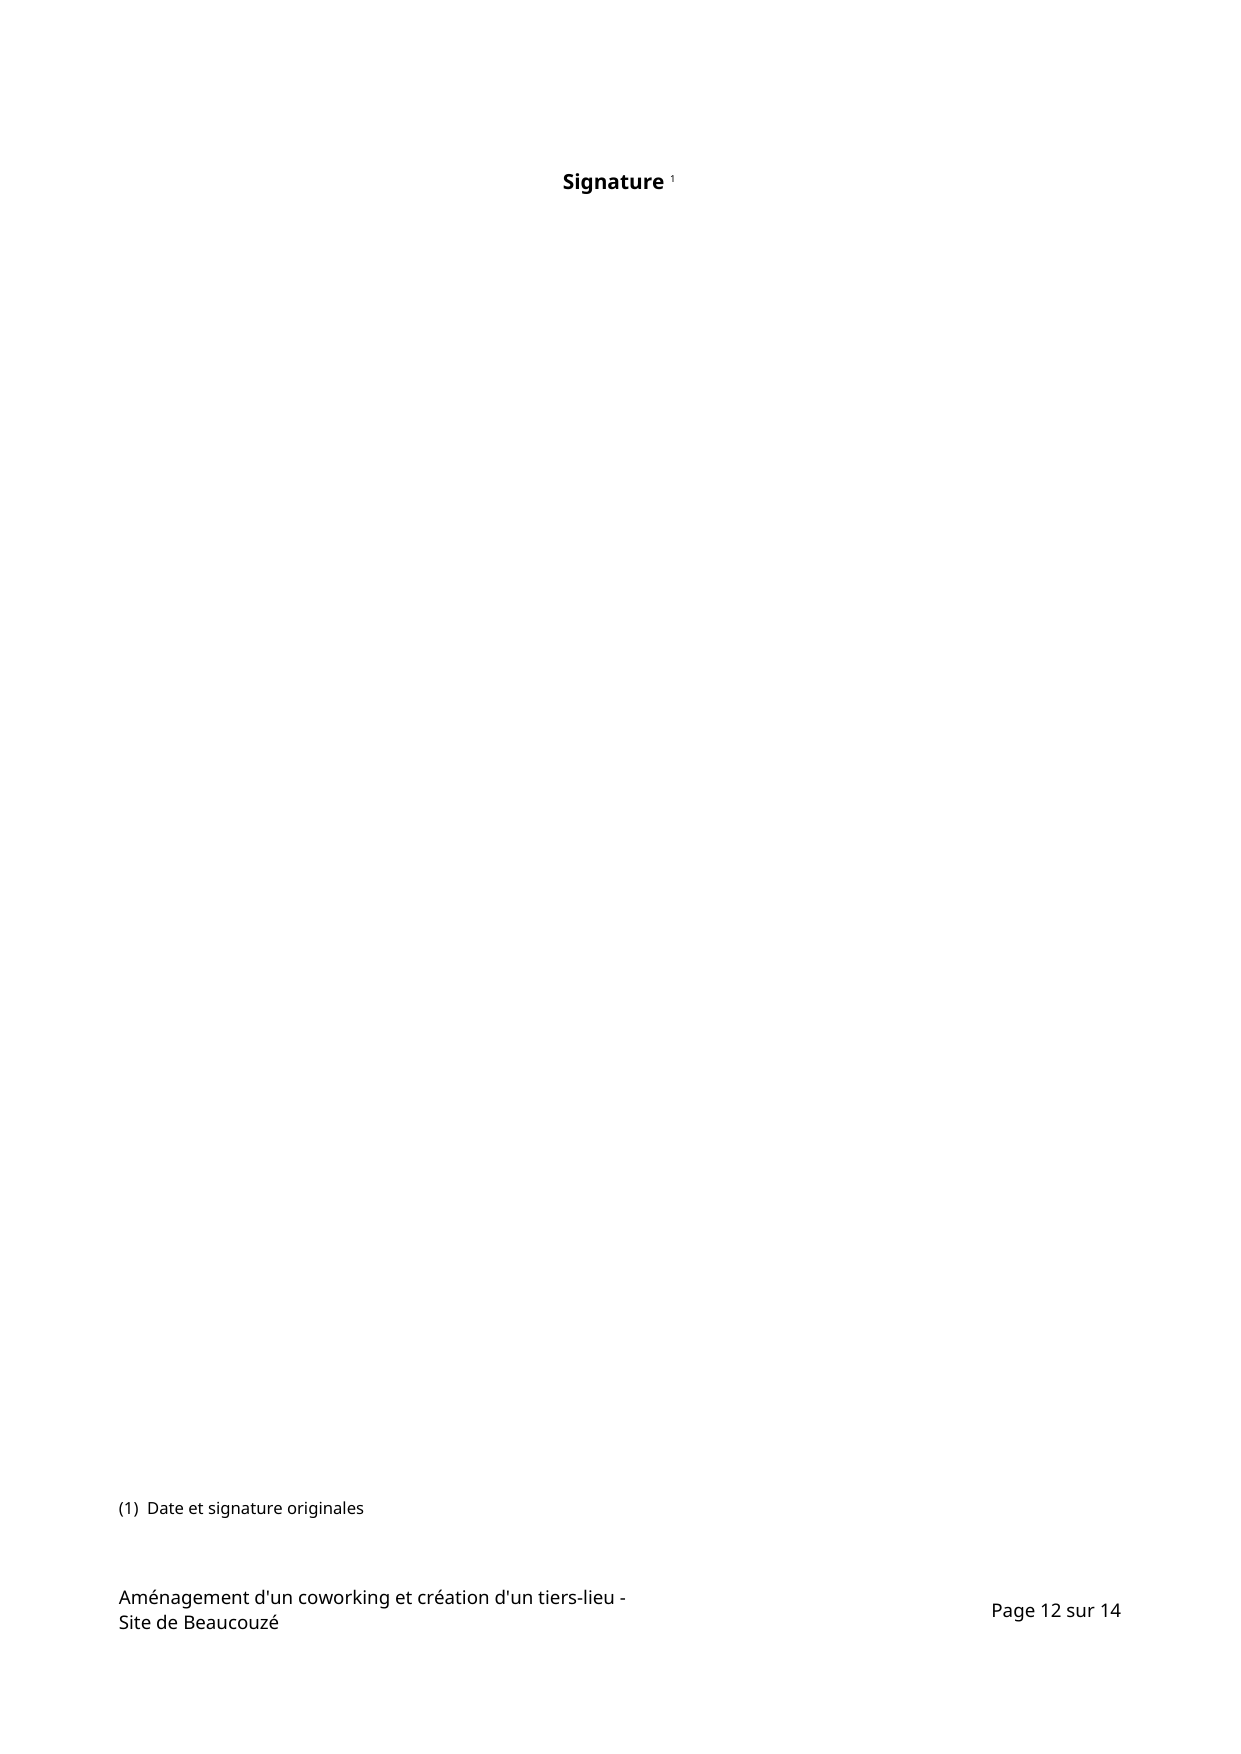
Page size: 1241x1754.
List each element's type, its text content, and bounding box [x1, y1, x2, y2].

text Signature 1 [119, 169, 1119, 195]
